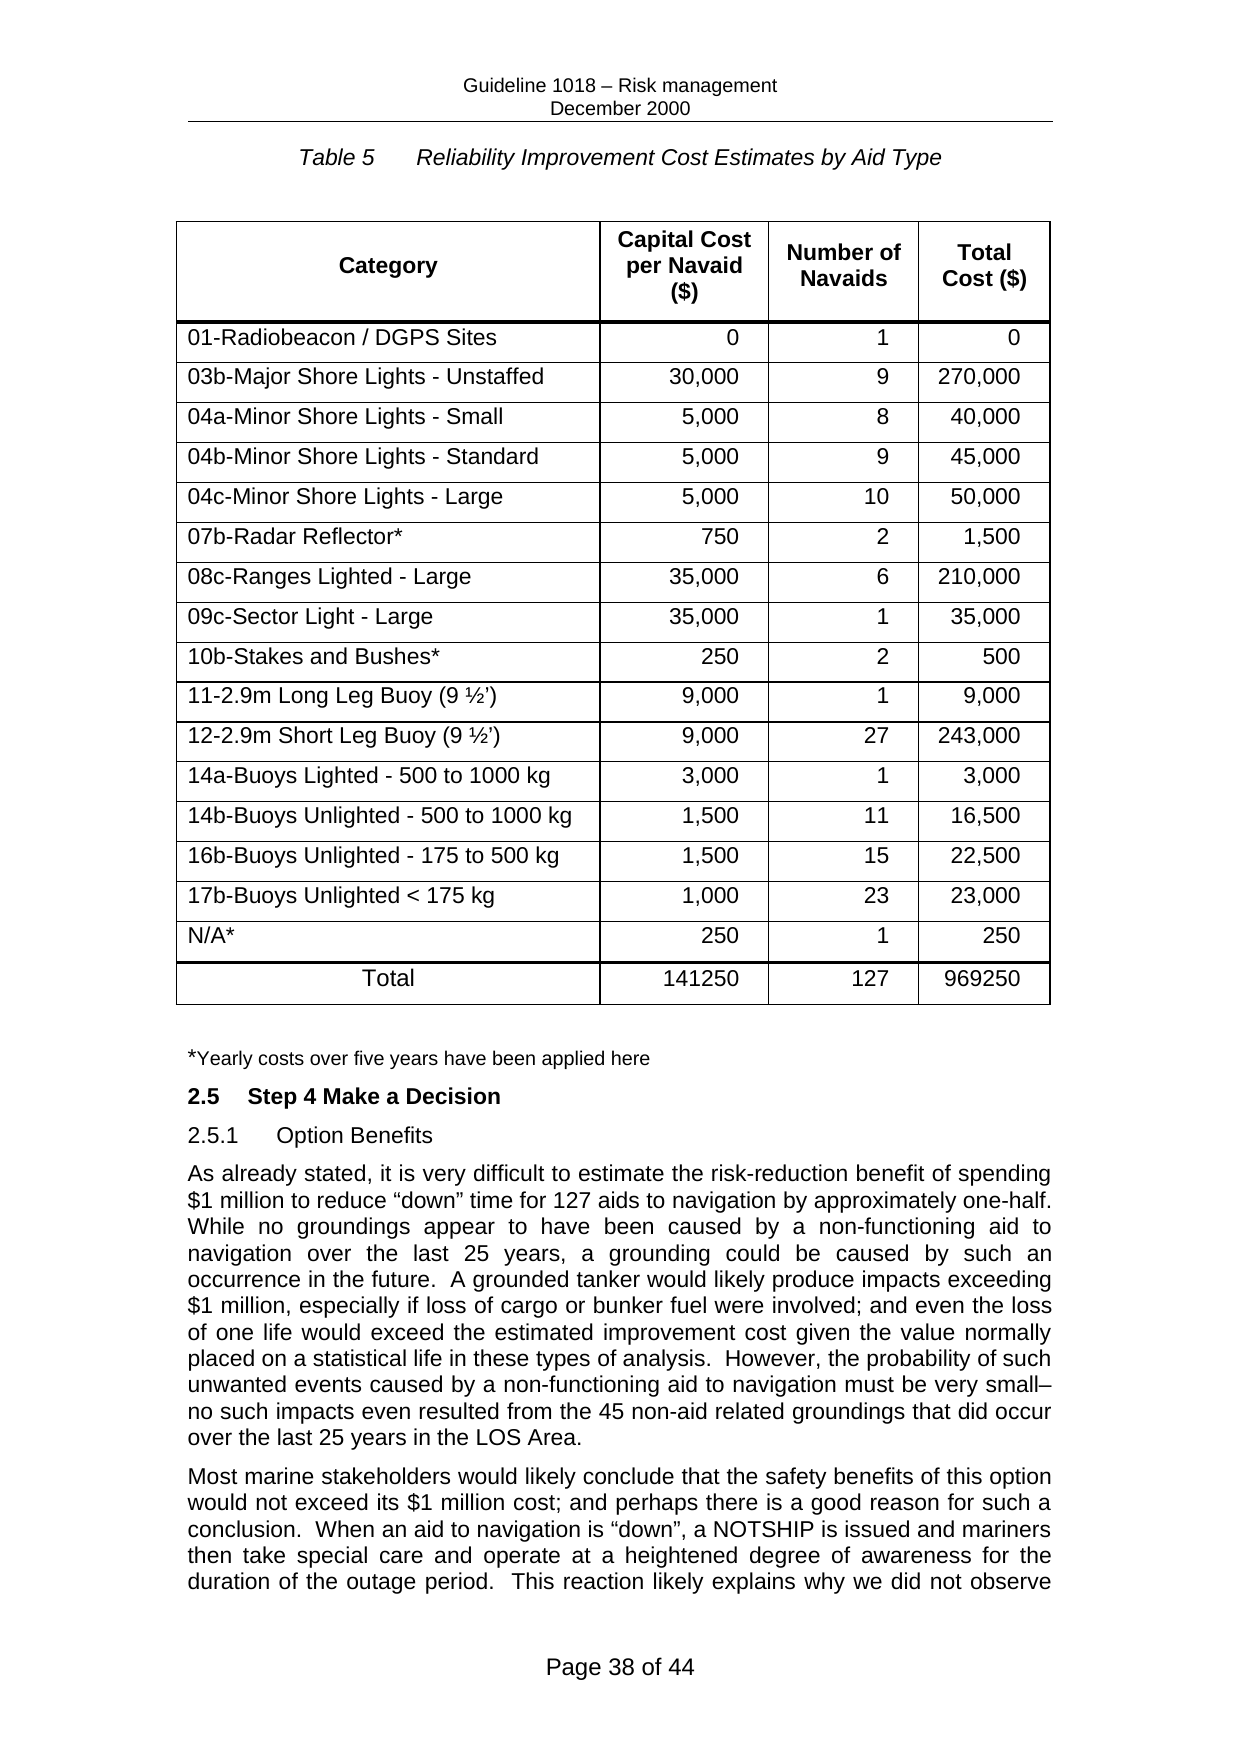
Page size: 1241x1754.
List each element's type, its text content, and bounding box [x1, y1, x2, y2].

table_cell 30,000 [601, 363, 768, 402]
table_cell 16,500 [919, 802, 1049, 841]
table_cell 11-2.9m Long Leg Buoy (9 ½’) [177, 683, 599, 721]
table_cell 969,250 [919, 964, 1049, 1004]
table_cell 243,000 [919, 723, 1049, 761]
table_cell 9,000 [919, 683, 1049, 721]
table_cell 23 [769, 882, 918, 921]
table_cell 1 [769, 922, 918, 961]
table_cell 250 [601, 922, 768, 961]
table_cell 40,000 [919, 403, 1049, 442]
table_cell 1,500 [919, 523, 1049, 562]
table_cell 09c-Sector Light - Large [177, 603, 599, 642]
table_cell Total [177, 964, 599, 1004]
text Reliability Improvement Cost Estimates by Aid Type [187, 143, 1053, 170]
text *Yearly costs over five years have been applied here [187, 1044, 1053, 1070]
table_cell 1 [769, 324, 918, 362]
table_cell 9 [769, 363, 918, 402]
table_cell N/A* [177, 922, 599, 961]
table_cell 01-Radiobeacon / DGPS Sites [177, 324, 599, 362]
table_cell 5,000 [601, 403, 768, 442]
table_cell 12-2.9m Short Leg Buoy (9 ½’) [177, 723, 599, 761]
subtitle Option Benefits [187, 1122, 1053, 1148]
table_cell 500 [919, 643, 1049, 681]
table_cell 750 [601, 523, 768, 562]
table_cell 14a-Buoys Lighted - 500 to 1000 kg [177, 762, 599, 801]
table_cell 08c-Ranges Lighted - Large [177, 563, 599, 602]
table_cell 1,500 [601, 842, 768, 881]
table_cell 0 [919, 324, 1049, 362]
text As already stated, it is very difficult to estimate the risk-reduction benefit of spending $1 million to reduce “down” time for 127 aids to navigation by approximately one-half. While no groundings appear to have been caused by a non-functioning aid to navigation over the last 25 years, a grounding could be caused by such an occurrence in the future. A grounded tanker would likely produce impacts exceeding $1 million, especially if loss of cargo or bunker fuel were involved; and even the loss of one life would exceed the estimated improvement cost given the value normally placed on a statistical life in these types of analysis. However, the probability of such unwanted events caused by a non-functioning aid to navigation must be very small–no such impacts even resulted from the 45 non-aid related groundings that did occur over the last 25 years in the LOS Area. [187, 1160, 1053, 1450]
table_header Category [177, 222, 599, 320]
table_cell 35,000 [919, 603, 1049, 642]
table_cell 1,500 [601, 802, 768, 841]
table_cell 1,000 [601, 882, 768, 921]
table_cell 03b-Major Shore Lights - Unstaffed [177, 363, 599, 402]
subtitle Step 4 Make a Decision [187, 1083, 1053, 1109]
table_cell 141,250 [601, 964, 768, 1004]
table_cell 5,000 [601, 443, 768, 482]
table_cell 22,500 [919, 842, 1049, 881]
table_cell 14b-Buoys Unlighted - 500 to 1000 kg [177, 802, 599, 841]
table_cell 250 [601, 643, 768, 681]
table_cell 250 [919, 922, 1049, 961]
table_cell 04a-Minor Shore Lights - Small [177, 403, 599, 442]
table_cell 5,000 [601, 483, 768, 522]
table_header Capital Cost per Navaid ($) [601, 222, 768, 320]
table_cell 17b-Buoys Unlighted < 175 kg [177, 882, 599, 921]
table_cell 10b-Stakes and Bushes* [177, 643, 599, 681]
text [187, 1463, 1053, 1594]
table_cell 9,000 [601, 723, 768, 761]
table_cell 1 [769, 683, 918, 721]
table_cell 3,000 [919, 762, 1049, 801]
table_cell 35,000 [601, 603, 768, 642]
table_cell 23,000 [919, 882, 1049, 921]
table_cell 50,000 [919, 483, 1049, 522]
table_cell 1 [769, 762, 918, 801]
table_cell 07b-Radar Reflector* [177, 523, 599, 562]
table_cell 27 [769, 723, 918, 761]
table_cell 127 [769, 964, 918, 1004]
table_cell 270,000 [919, 363, 1049, 402]
table_cell 9,000 [601, 683, 768, 721]
table_cell 8 [769, 403, 918, 442]
table_cell 45,000 [919, 443, 1049, 482]
table_cell 210,000 [919, 563, 1049, 602]
table_cell 04b-Minor Shore Lights - Standard [177, 443, 599, 482]
table_cell 16b-Buoys Unlighted - 175 to 500 kg [177, 842, 599, 881]
table_cell 2 [769, 523, 918, 562]
table_cell 35,000 [601, 563, 768, 602]
table_cell 2 [769, 643, 918, 681]
table_cell 6 [769, 563, 918, 602]
table_cell 1 [769, 603, 918, 642]
table_cell 3,000 [601, 762, 768, 801]
table_header Number of Navaids [769, 222, 918, 320]
table_cell 04c-Minor Shore Lights - Large [177, 483, 599, 522]
table_cell 11 [769, 802, 918, 841]
table_cell 0 [601, 324, 768, 362]
table_cell 9 [769, 443, 918, 482]
table_header Total Cost ($) [919, 222, 1049, 320]
table_cell 10 [769, 483, 918, 522]
table_cell 15 [769, 842, 918, 881]
